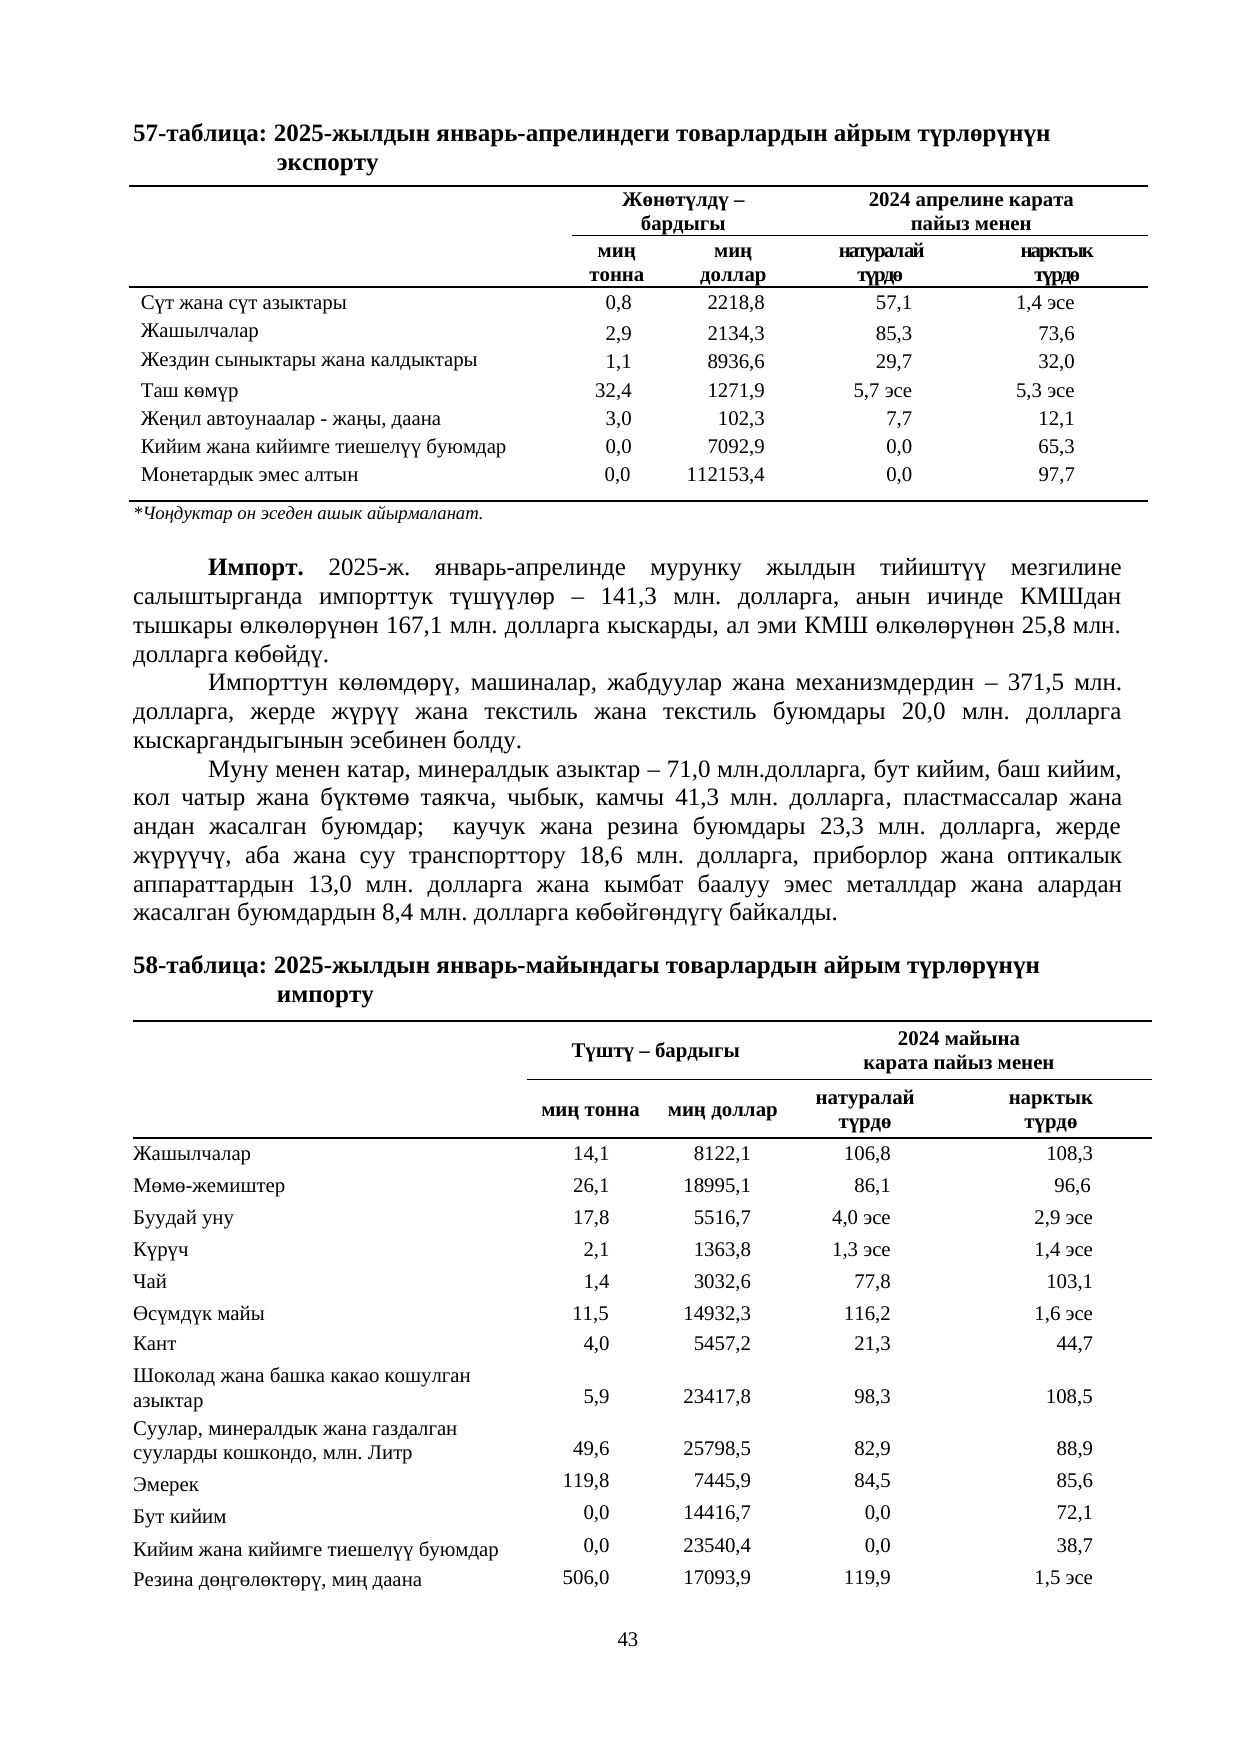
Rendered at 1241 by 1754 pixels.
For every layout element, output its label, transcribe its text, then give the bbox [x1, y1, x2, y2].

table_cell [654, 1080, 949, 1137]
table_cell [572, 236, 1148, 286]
text Импорт. 2025-ж. январь-апрелинде мурунку жылдын тийиштүү мезгилине салыштырганда импорттук түшүүлөр – 141,3 млн. долларга, анын ичинде КМШдан тышкары өлкөлөрүнөн 167,1 млн. долларга кыскарды, ал эми КМШ өлкөлөрүнөн 25,8 млн. долларга көбөйдү. [133, 552, 1122, 667]
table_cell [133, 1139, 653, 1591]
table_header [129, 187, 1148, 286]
text 58-таблица: 2025-жылдын январь-майындагы товарлардын айрым түрлөрүнүн [133, 950, 1122, 979]
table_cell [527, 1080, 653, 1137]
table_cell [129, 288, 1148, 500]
text Импорттун көлөмдөрү, машиналар, жабдуулар жана механизмдердин – 371,5 млн. долларга, жерде жүрүү жана текстиль жана текстиль буюмдары 20,0 млн. долларга кыскаргандыгынын эсебинен болду. [133, 667, 1122, 754]
text Муну менен катар, минералдык азыктар – 71,0 млн.долларга, бут кийим, баш кийим, кол чатыр жана бүктөмө таякча, чыбык, камчы 41,3 млн. долларга, пластмассалар жана андан жасалган буюмдар; каучук жана резина буюмдары 23,3 млн. долларга, жерде жүрүүчү, аба жана суу транспорттору 18,6 млн. долларга, приборлор жана оптикалык аппараттардын 13,0 млн. долларга жана кымбат баалуу эмес металлдар жана алардан жасалган буюмдардын 8,4 млн. долларга көбөйгөндүгү байкалды. [133, 754, 1122, 926]
text *Чоңдуктар он эседен ашык айырмаланат. [133, 502, 1122, 524]
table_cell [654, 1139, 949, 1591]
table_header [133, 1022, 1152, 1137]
text импорту [133, 979, 1122, 1008]
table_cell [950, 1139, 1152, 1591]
text экспорту [133, 147, 1122, 176]
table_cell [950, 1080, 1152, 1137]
text 57-таблица: 2025-жылдын январь-апрелиндеги товарлардын айрым түрлөрүнүн [133, 118, 1122, 147]
